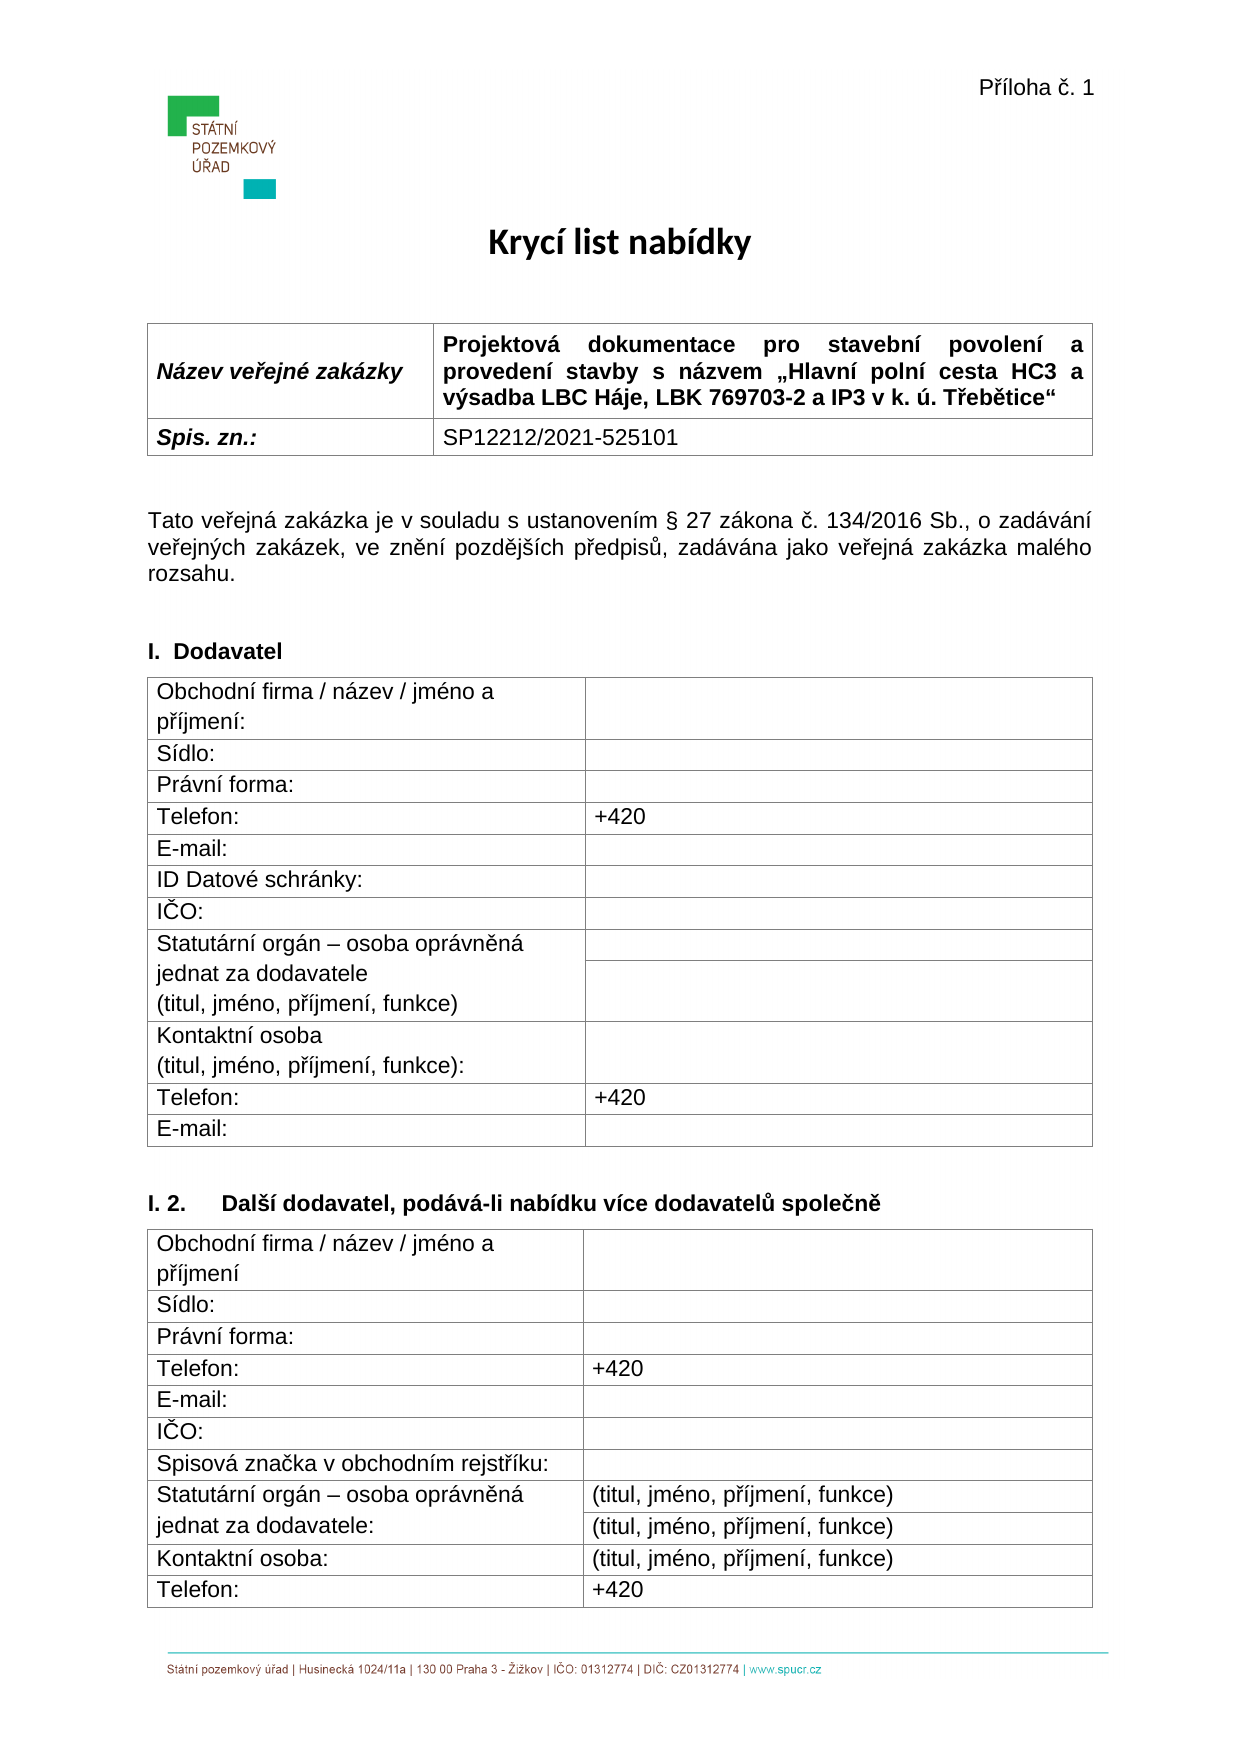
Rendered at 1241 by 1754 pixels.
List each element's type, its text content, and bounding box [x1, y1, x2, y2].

table_cell E-mail: [148, 835, 585, 865]
table_cell [586, 1022, 1092, 1083]
table_cell [584, 1418, 1092, 1449]
table_cell Sídlo: [148, 740, 585, 770]
table_cell +420 [584, 1355, 1092, 1385]
table_cell +420 [584, 1576, 1092, 1607]
table_cell Kontaktní osoba: [148, 1545, 583, 1575]
table_cell Telefon: [148, 1084, 585, 1114]
table_cell +420 [586, 1084, 1092, 1114]
table_cell Telefon: [148, 1355, 583, 1385]
table_cell SP12212/2021-525101 [434, 419, 1092, 455]
table_cell [586, 866, 1092, 897]
table_cell [584, 1323, 1092, 1354]
table_cell E-mail: [148, 1386, 583, 1417]
table_header [584, 1230, 1092, 1290]
table_cell [586, 835, 1092, 865]
text I. Dodavatel [148, 638, 1093, 664]
table_cell Telefon: [148, 1576, 583, 1607]
table_cell [586, 930, 1092, 960]
table_cell Spis. zn.: [148, 419, 433, 455]
table_cell Telefon: [148, 803, 585, 834]
table_cell [584, 1291, 1092, 1322]
table_header [586, 678, 1092, 739]
table_cell [586, 740, 1092, 770]
table_cell [584, 1386, 1092, 1417]
picture [150, 69, 1129, 1679]
table_cell (titul, jméno, příjmení, funkce) [584, 1481, 1092, 1512]
table_cell IČO: [148, 1418, 583, 1449]
table_cell [586, 961, 1092, 1021]
table_cell [584, 1450, 1092, 1480]
table_cell Kontaktní osoba (titul, jméno, příjmení, funkce): [148, 1022, 585, 1083]
table_cell +420 [586, 803, 1092, 834]
table_header Obchodní firma / název / jméno a příjmení [148, 1230, 583, 1290]
text I. 2. Další dodavatel, podává-li nabídku více dodavatelů společně [148, 1190, 1093, 1216]
table_cell E-mail: [148, 1115, 585, 1146]
table_cell IČO: [148, 898, 585, 929]
table_cell [586, 898, 1092, 929]
table_cell (titul, jméno, příjmení, funkce) [584, 1545, 1092, 1575]
table_cell Právní forma: [148, 1323, 583, 1354]
table_header Projektová dokumentace pro stavební povolení a provedení stavby s názvem „Hlavní polní cesta HC3 a výsadba LBC Háje, LBK 769703-2 a IP3 v k. ú. Třebětice“ [434, 324, 1092, 417]
table_cell [586, 771, 1092, 802]
table_cell Právní forma: [148, 771, 585, 802]
text Tato veřejná zakázka je v souladu s ustanovením § 27 zákona č. 134/2016 Sb., o zadávání veřejných zakázek, ve znění pozdějších předpisů, zadávána jako veřejná zakázka malého rozsahu. [148, 507, 1093, 587]
table_cell Statutární orgán – osoba oprávněná jednat za dodavatele (titul, jméno, příjmení, funkce) [148, 930, 585, 1021]
text Krycí list nabídky [148, 218, 1093, 263]
table_cell Statutární orgán – osoba oprávněná jednat za dodavatele: [148, 1481, 583, 1544]
table_cell (titul, jméno, příjmení, funkce) [584, 1513, 1092, 1544]
table_cell ID Datové schránky: [148, 866, 585, 897]
table_cell Sídlo: [148, 1291, 583, 1322]
table_header Název veřejné zakázky [148, 324, 433, 417]
table_cell Spisová značka v obchodním rejstříku: [148, 1450, 583, 1480]
table_cell [586, 1115, 1092, 1146]
table_header Obchodní firma / název / jméno a příjmení: [148, 678, 585, 739]
